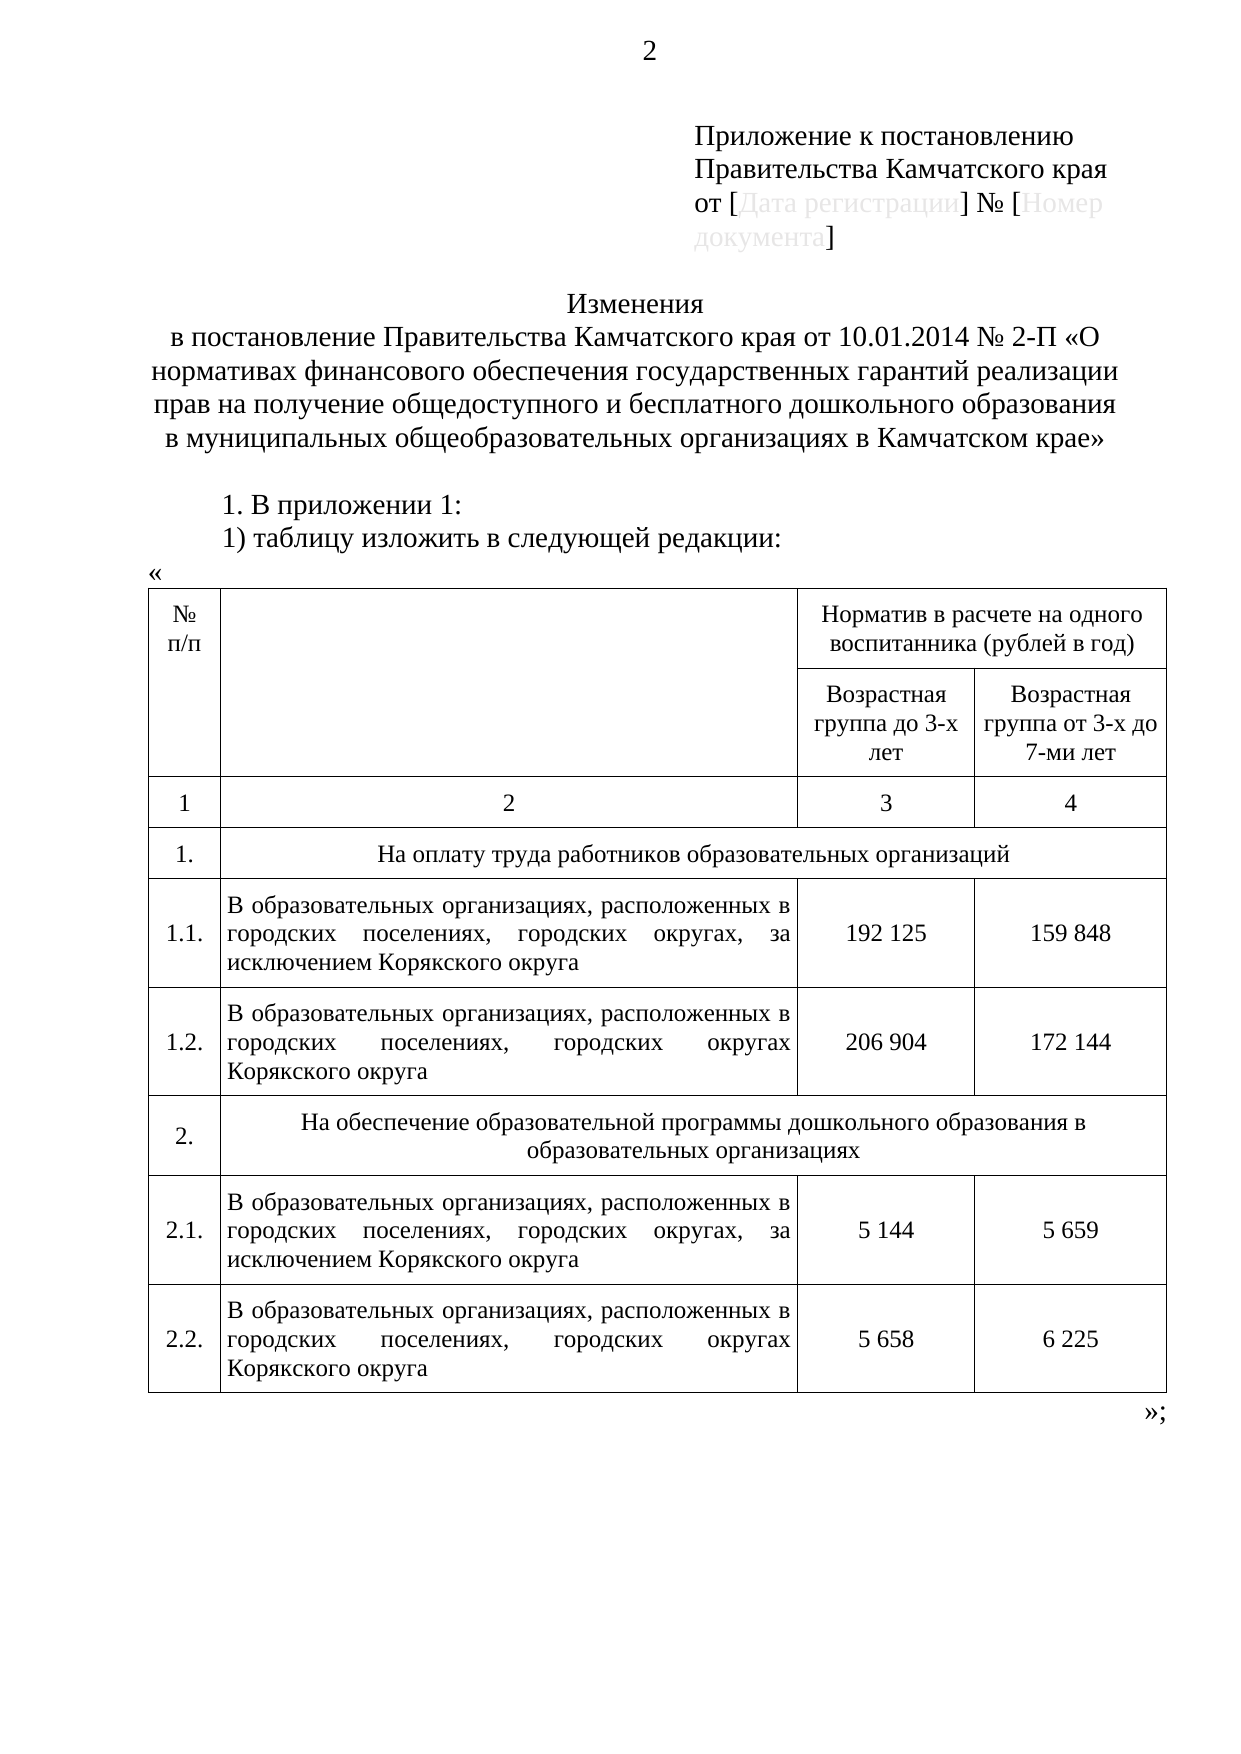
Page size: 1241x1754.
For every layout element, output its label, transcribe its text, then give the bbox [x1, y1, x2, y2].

table_cell 5 658 [798, 1285, 974, 1392]
table_cell Возрастная группа до 3-х лет [798, 669, 974, 776]
table_cell Возрастная группа от 3-х до 7-ми лет [975, 669, 1166, 776]
table_cell 5 144 [798, 1176, 974, 1283]
table_cell 1.1. [149, 879, 220, 987]
table_cell В образовательных организациях, расположенных в городских поселениях, городских округах Корякского округа [221, 988, 797, 1095]
table_cell На обеспечение образовательной программы дошкольного образования в образовательных организациях [221, 1096, 1166, 1175]
table_cell 2. [149, 1096, 220, 1175]
table_header № п/п [149, 589, 220, 776]
table_cell 1. [149, 828, 220, 878]
text »; [133, 1393, 1167, 1427]
text « [148, 554, 1122, 588]
table_cell 1 [149, 777, 220, 827]
table_cell 2.1. [149, 1176, 220, 1283]
table_cell В образовательных организациях, расположенных в городских поселениях, городских округах, за исключением Корякского округа [221, 879, 797, 987]
table_header [221, 589, 797, 776]
table_header Норматив в расчете на одного воспитанника (рублей в год) [798, 589, 1166, 667]
table_cell 159 848 [975, 879, 1166, 987]
table_cell 172 144 [975, 988, 1166, 1095]
text 1. В приложении 1: [221, 487, 1122, 521]
table_cell В образовательных организациях, расположенных в городских поселениях, городских округах, за исключением Корякского округа [221, 1176, 797, 1283]
table_cell 192 125 [798, 879, 974, 987]
text Приложение к постановлению [694, 118, 1152, 152]
table_cell 5 659 [975, 1176, 1166, 1283]
table_cell 2.2. [149, 1285, 220, 1392]
text в постановление Правительства Камчатского края от 10.01.2014 № 2-П «О нормативах финансового обеспечения государственных гарантий реализации прав на получение общедоступного и бесплатного дошкольного образования в муниципальных общеобразовательных организациях в Камчатском крае» [148, 319, 1122, 453]
table_cell 6 225 [975, 1285, 1166, 1392]
text 1) таблицу изложить в следующей редакции: [148, 521, 1122, 554]
table_cell В образовательных организациях, расположенных в городских поселениях, городских округах Корякского округа [221, 1285, 797, 1392]
table_cell 1.2. [149, 988, 220, 1095]
table_cell 3 [798, 777, 974, 827]
table_cell 4 [975, 777, 1166, 827]
table_cell На оплату труда работников образовательных организаций [221, 828, 1166, 878]
table_cell 2 [221, 777, 797, 827]
text Правительства Камчатского края [694, 152, 1152, 185]
text Изменения [148, 286, 1122, 319]
text от [Дата регистрации] № [Номер документа] [694, 185, 1152, 252]
table_cell 206 904 [798, 988, 974, 1095]
